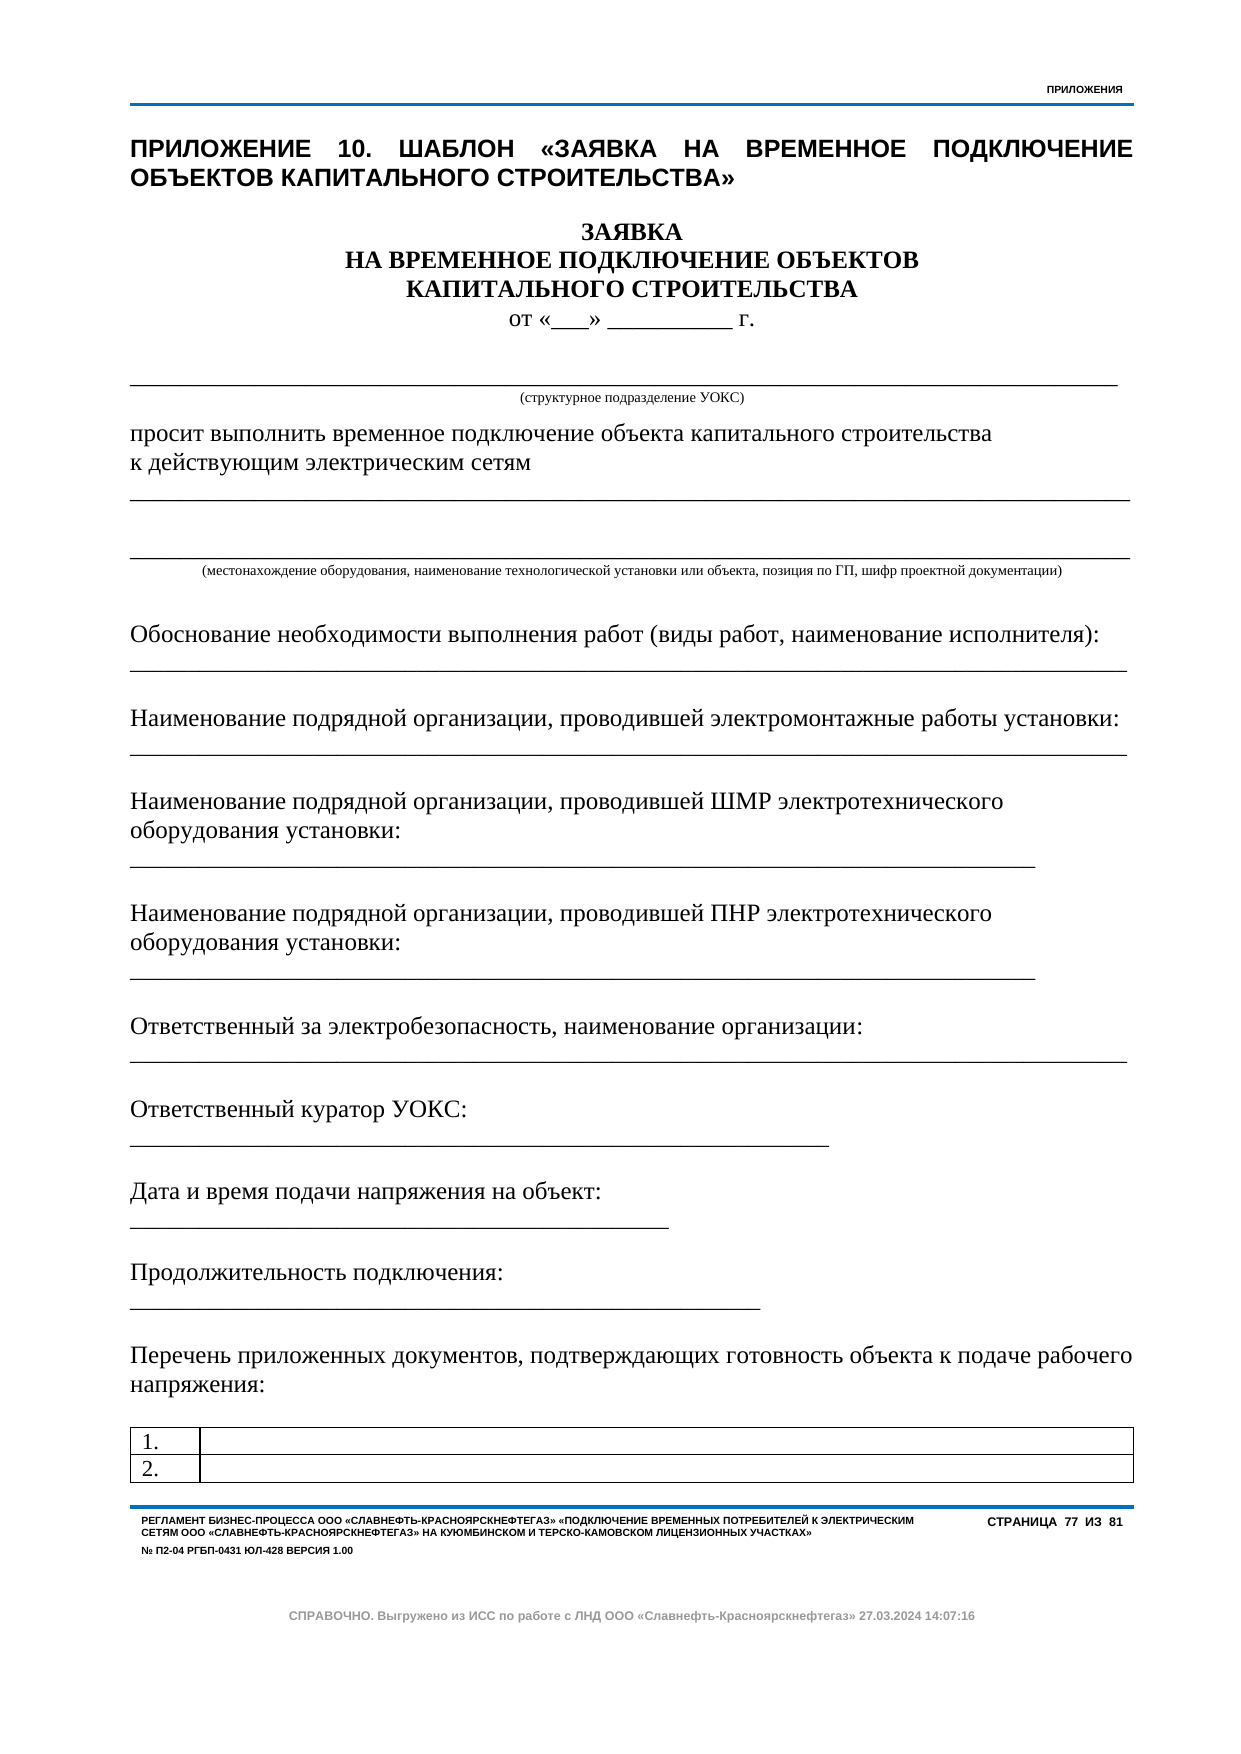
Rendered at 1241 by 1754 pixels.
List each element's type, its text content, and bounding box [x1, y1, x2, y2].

text ЗАЯВКА [130, 217, 1134, 246]
text ________________________________________________________________________________ [130, 533, 1134, 562]
text (местонахождение оборудования, наименование технологической установки или объекта, позиция по ГП, шифр проектной документации) [130, 562, 1134, 591]
text _______________________________________________________________________________ [130, 361, 1134, 389]
table_cell [201, 1455, 1133, 1482]
text к действующим электрическим сетям ________________________________________________________________________________ [130, 447, 1134, 504]
table_cell 2. [131, 1455, 199, 1482]
text (структурное подразделение УОКС) [130, 389, 1134, 418]
text Продолжительность подключения: _______________________________________________________ [130, 1257, 1134, 1313]
text Перечень приложенных документов, подтверждающих готовность объекта к подаче рабочего напряжения: [130, 1341, 1134, 1398]
text Обоснование необходимости выполнения работ (виды работ, наименование исполнителя): _______________________________________________________________________________________ [130, 619, 1134, 674]
table_header 1. [131, 1428, 199, 1454]
subtitle ПРИЛОЖЕНИЕ 10. ШАБЛОН «ЗАЯВКА НА ВРЕМЕННОЕ ПОДКЛЮЧЕНИЕ ОБЪЕКТОВ КАПИТАЛЬНОГО СТРОИТЕЛЬСТВА» [130, 134, 1134, 192]
text Ответственный за электробезопасность, наименование организации: _______________________________________________________________________________________ [130, 1011, 1134, 1066]
text Наименование подрядной организации, проводившей ПНР электротехнического оборудования установки: _______________________________________________________________________________ [130, 898, 1134, 982]
text от «___» __________ г. [130, 303, 1134, 332]
text НА ВРЕМЕННОЕ ПОДКЛЮЧЕНИЕ ОБЪЕКТОВ [130, 246, 1134, 274]
text просит выполнить временное подключение объекта капитального строительства [130, 418, 1134, 447]
text Ответственный куратор УОКС: _____________________________________________________________ [130, 1094, 1134, 1150]
text Наименование подрядной организации, проводившей электромонтажные работы установки: _______________________________________________________________________________________ [130, 703, 1134, 758]
text Дата и время подачи напряжения на объект: _______________________________________________ [130, 1176, 1134, 1231]
table_header [201, 1428, 1133, 1454]
text Наименование подрядной организации, проводившей ШМР электротехнического оборудования установки: _______________________________________________________________________________ [130, 786, 1134, 870]
text КАПИТАЛЬНОГО СТРОИТЕЛЬСТВА [130, 274, 1134, 303]
